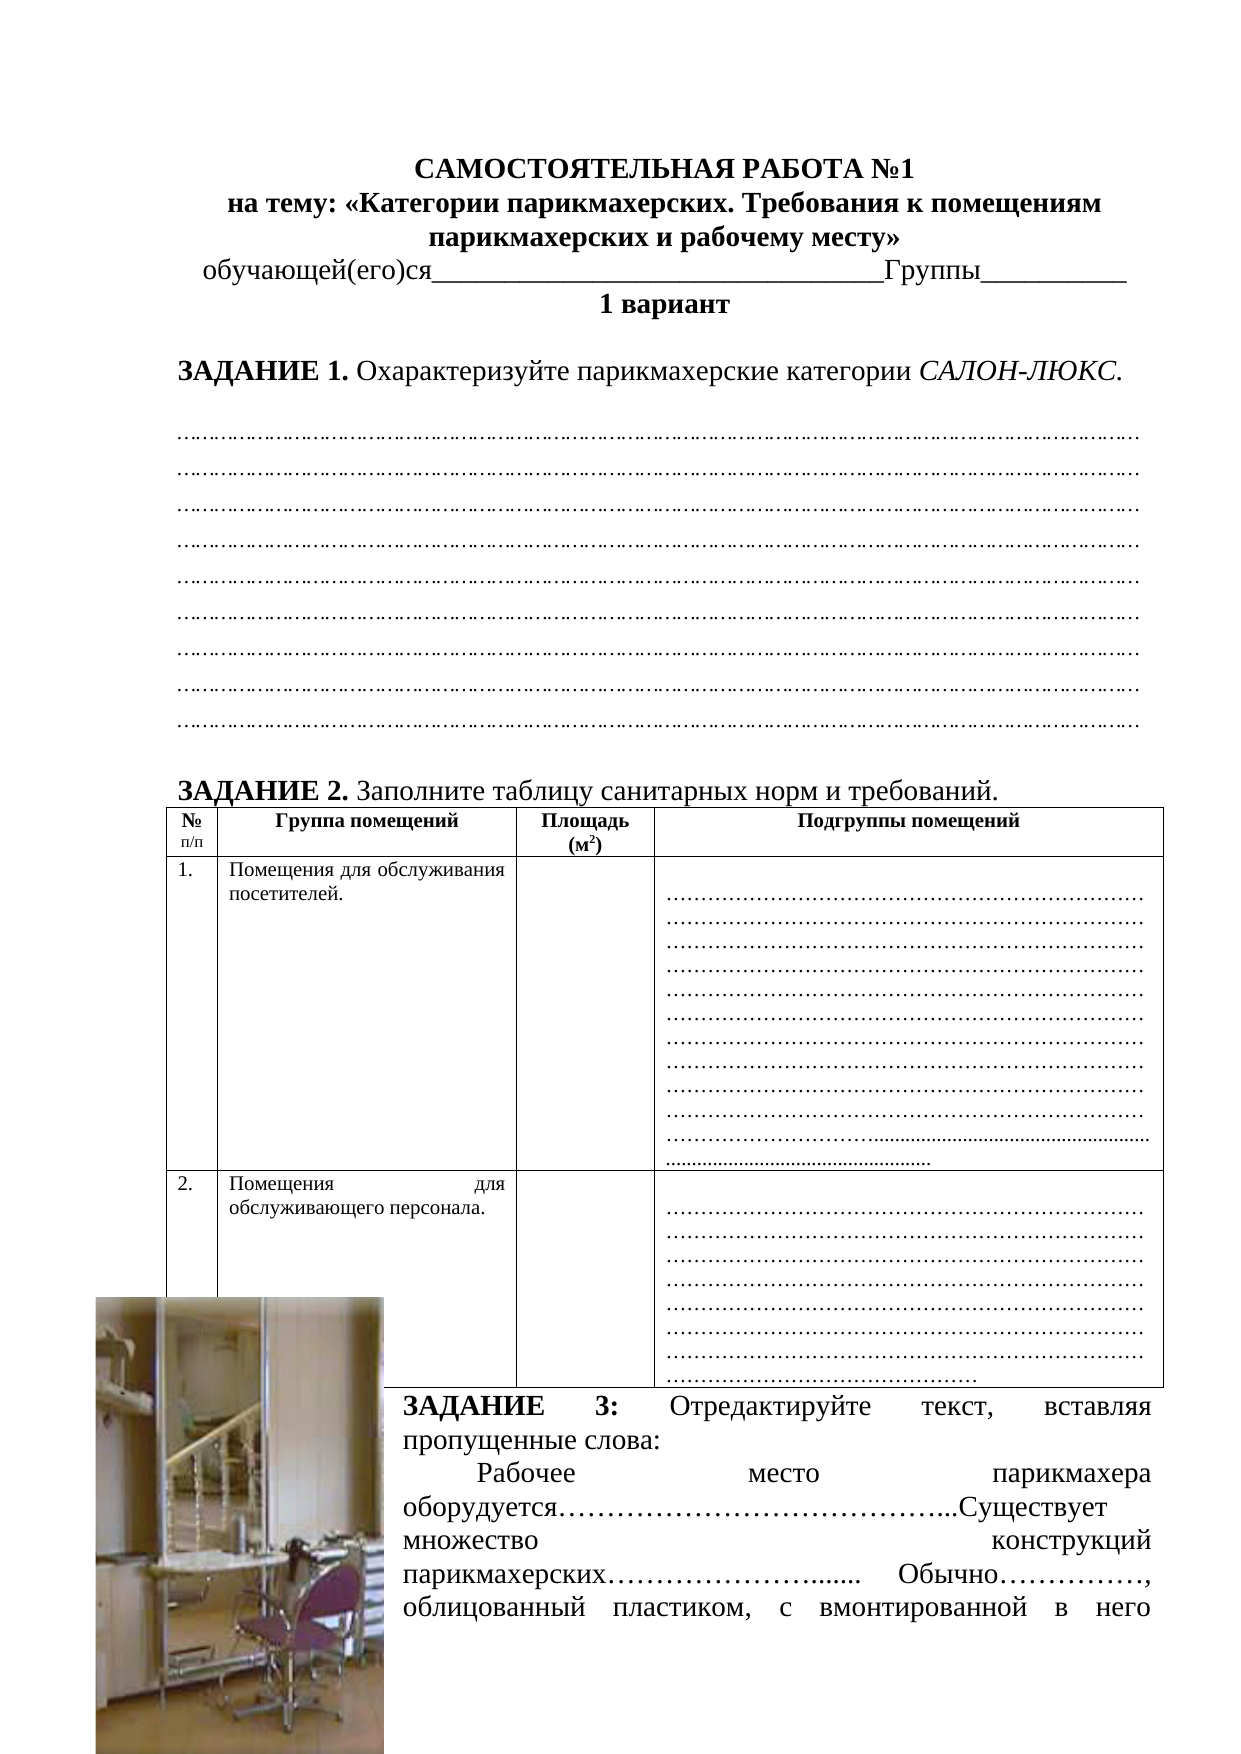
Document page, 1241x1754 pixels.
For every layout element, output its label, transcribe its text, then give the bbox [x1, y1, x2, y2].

text ……………………………………………………………………………………………………………………………………………………………………………………………………………………………………………………………………………………………………………………………………………………………………………………………………………………………………………………………………………………………………………………………………………………………………………………………………………………………………………………………………………………………………………………………………………………………………………………………………………………………………………………………………………………………………………………………………………………………………………………………………………………………………………………………………………………………………………………………………………………………………………………………………………………………………………………………………………………………… [177, 420, 1152, 732]
text 1 вариант [177, 286, 1152, 319]
table_cell …………………………………………………………………………………………………………………………………………………………………………………………………………………………………………………………………………………………………………………………………………………………………………………………………………………………………………………………………………………… [655, 1171, 1163, 1387]
table_header Площадь (м2) [517, 808, 654, 856]
text ЗАДАНИЕ 3: Отредактируйте текст, вставляя пропущенные слова: [384, 1388, 1152, 1455]
table_header Подгруппы помещений [655, 808, 1163, 856]
text ЗАДАНИЕ 1. Охарактеризуйте парикмахерские категории САЛОН-ЛЮКС. [177, 353, 1152, 386]
table_cell 2. [167, 1171, 217, 1297]
table_cell Помещения для обслуживающего персонала. [218, 1171, 516, 1387]
text САМОСТОЯТЕЛЬНАЯ РАБОТА №1 [177, 152, 1152, 185]
text обучающей(его)ся_______________________________Группы__________ [177, 252, 1152, 286]
table_cell [517, 1171, 654, 1387]
text на тему: «Категории парикмахерских. Требования к помещениям парикмахерских и рабочему месту» [177, 185, 1152, 252]
table_header Группа помещений [218, 808, 516, 856]
table_cell [517, 857, 654, 1170]
table_cell Помещения для обслуживания посетителей. [218, 857, 516, 1170]
table_header № п/п [167, 808, 217, 856]
picture [95, 1297, 384, 1754]
table_cell 1. [167, 857, 217, 1170]
text ЗАДАНИЕ 2. Заполните таблицу санитарных норм и требований. [177, 773, 1152, 807]
table_cell ………………………………………………………………………………………………………………………………………………………………………………………………………………………………………………………………………………………………………………………………………………………………………………………………………………………………………………………………………………………………………………………………………………………………………………………………………………………………………………………………........................................................................................................ [655, 857, 1163, 1170]
